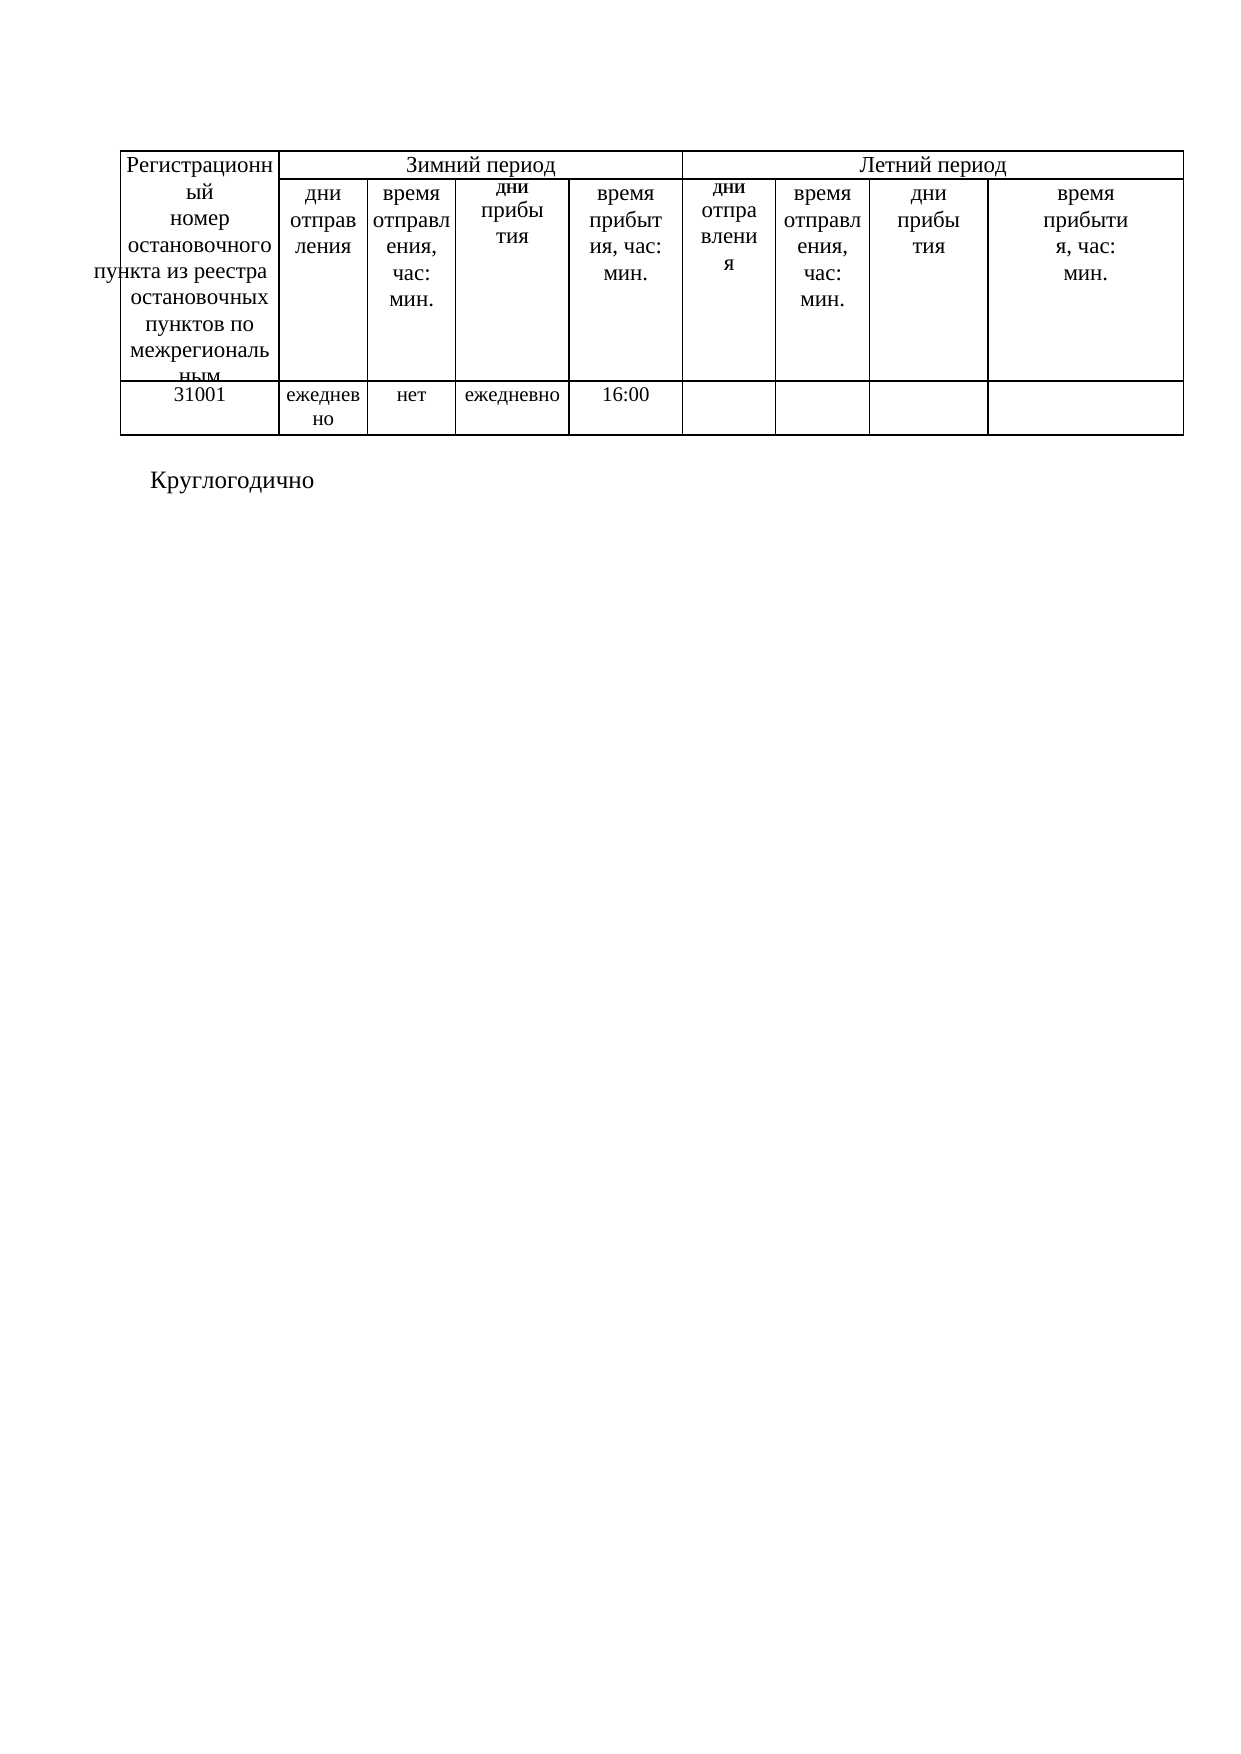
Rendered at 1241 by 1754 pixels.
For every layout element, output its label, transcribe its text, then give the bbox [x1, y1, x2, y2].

table_cell время прибыти я, час: мин. [989, 180, 1183, 380]
table_cell время отправл ения, час: мин. [368, 180, 455, 380]
table_cell 31001 [121, 382, 278, 434]
table_cell ежедневно [280, 382, 367, 434]
table_cell дни отправ ления [280, 180, 367, 380]
table_cell дни прибы тия [870, 180, 987, 380]
table_cell [870, 382, 987, 434]
table_cell [989, 382, 1183, 434]
table_cell ежедневно [456, 382, 568, 434]
table_header Зимний период [280, 152, 682, 178]
table_cell [683, 382, 775, 434]
table_header Летний период [683, 152, 1183, 178]
table_cell 16:00 [570, 382, 682, 434]
table_cell [776, 382, 869, 434]
text Круглогодично [150, 465, 1090, 493]
table_cell ДНИ прибы тия [456, 180, 568, 380]
table_cell нет [368, 382, 455, 434]
table_cell время отправл ения, час: мин. [776, 180, 869, 380]
table_cell время прибыт ия, час: мин. [570, 180, 682, 380]
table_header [121, 152, 278, 380]
table_cell ДНИ отпра влени я [683, 180, 775, 380]
